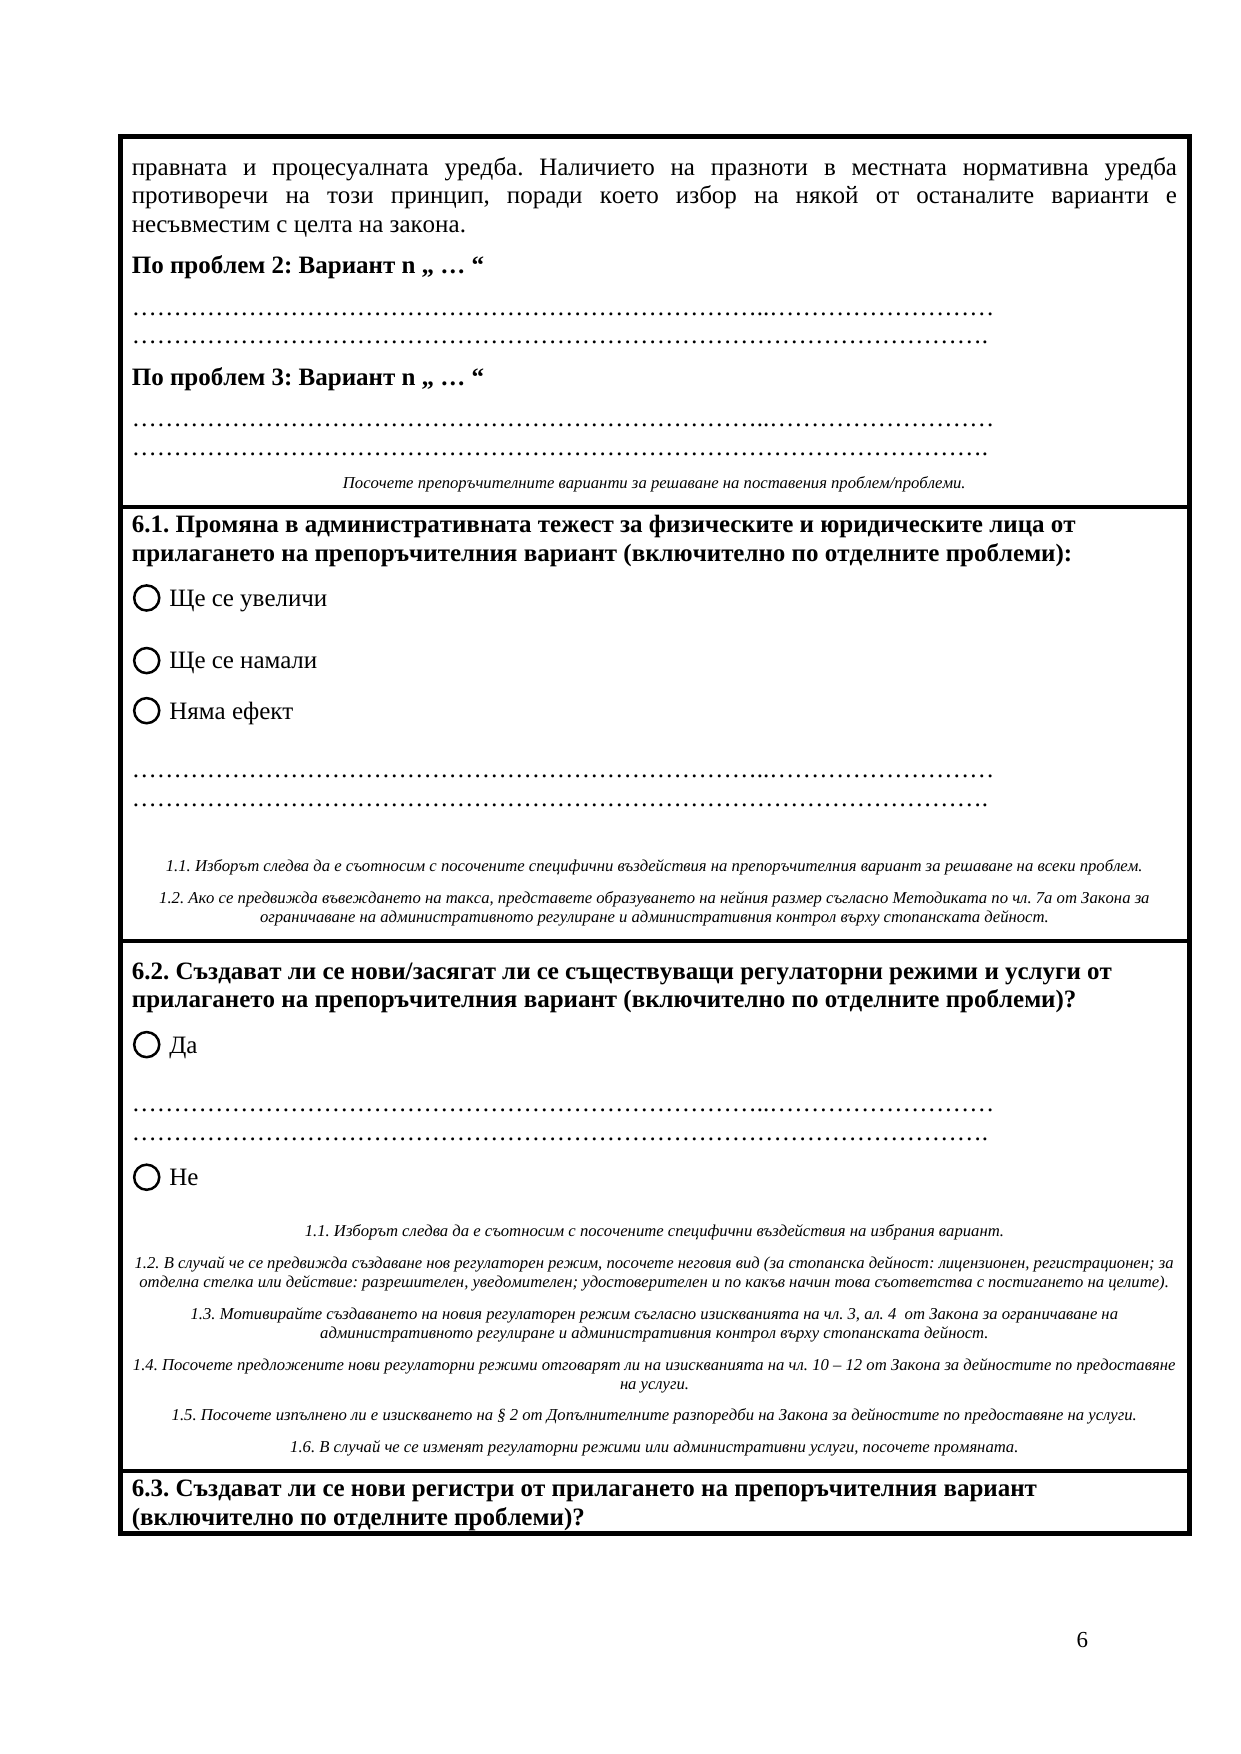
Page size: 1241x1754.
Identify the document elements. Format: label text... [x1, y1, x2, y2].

table_cell 6.2. Създават ли се нови/засягат ли се съществуващи регулаторни режими и услуги от прилагането на препоръчителния вариант (включително по отделните проблеми)? …………………………………………………………………..……………………… …………………………………………………………………………………………. 1.1. Изборът следва да е съотносим с посочените специфични въздействия на избрания вариант. 1.2. В случай че се предвижда създаване нов регулаторен режим, посочете неговия вид (за стопанска дейност: лицензионен, регистрационен; за отделна стелка или действие: разрешителен, уведомителен; удостоверителен и по какъв начин това съответства с постигането на целите). 1.3. Мотивирайте създаването на новия регулаторен режим съгласно изискванията на чл. 3, ал. 4 от Закона за ограничаване на административното регулиране и административния контрол върху стопанската дейност. 1.4. Посочете предложените нови регулаторни режими отговарят ли на изискванията на чл. 10 – 12 от Закона за дейностите по предоставяне на услуги. 1.5. Посочете изпълнено ли е изискването на § 2 от Допълнителните разпоредби на Закона за дейностите по предоставяне на услуги. 1.6. В случай че се изменят регулаторни режими или административни услуги, посочете промяната. [123, 943, 1187, 1468]
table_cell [123, 1473, 1187, 1531]
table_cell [123, 139, 1187, 504]
table_cell 6.1. Промяна в административната тежест за физическите и юридическите лица от прилагането на препоръчителния вариант (включително по отделните проблеми): …………………………………………………………………..……………………… …………………………………………………………………………………………. 1.1. Изборът следва да е съотносим с посочените специфични въздействия на препоръчителния вариант за решаване на всеки проблем. 1.2. Ако се предвижда въвеждането на такса, представете образуването на нейния размер съгласно Методиката по чл. 7а от Закона за ограничаване на административното регулиране и административния контрол върху стопанската дейност. [123, 509, 1187, 939]
